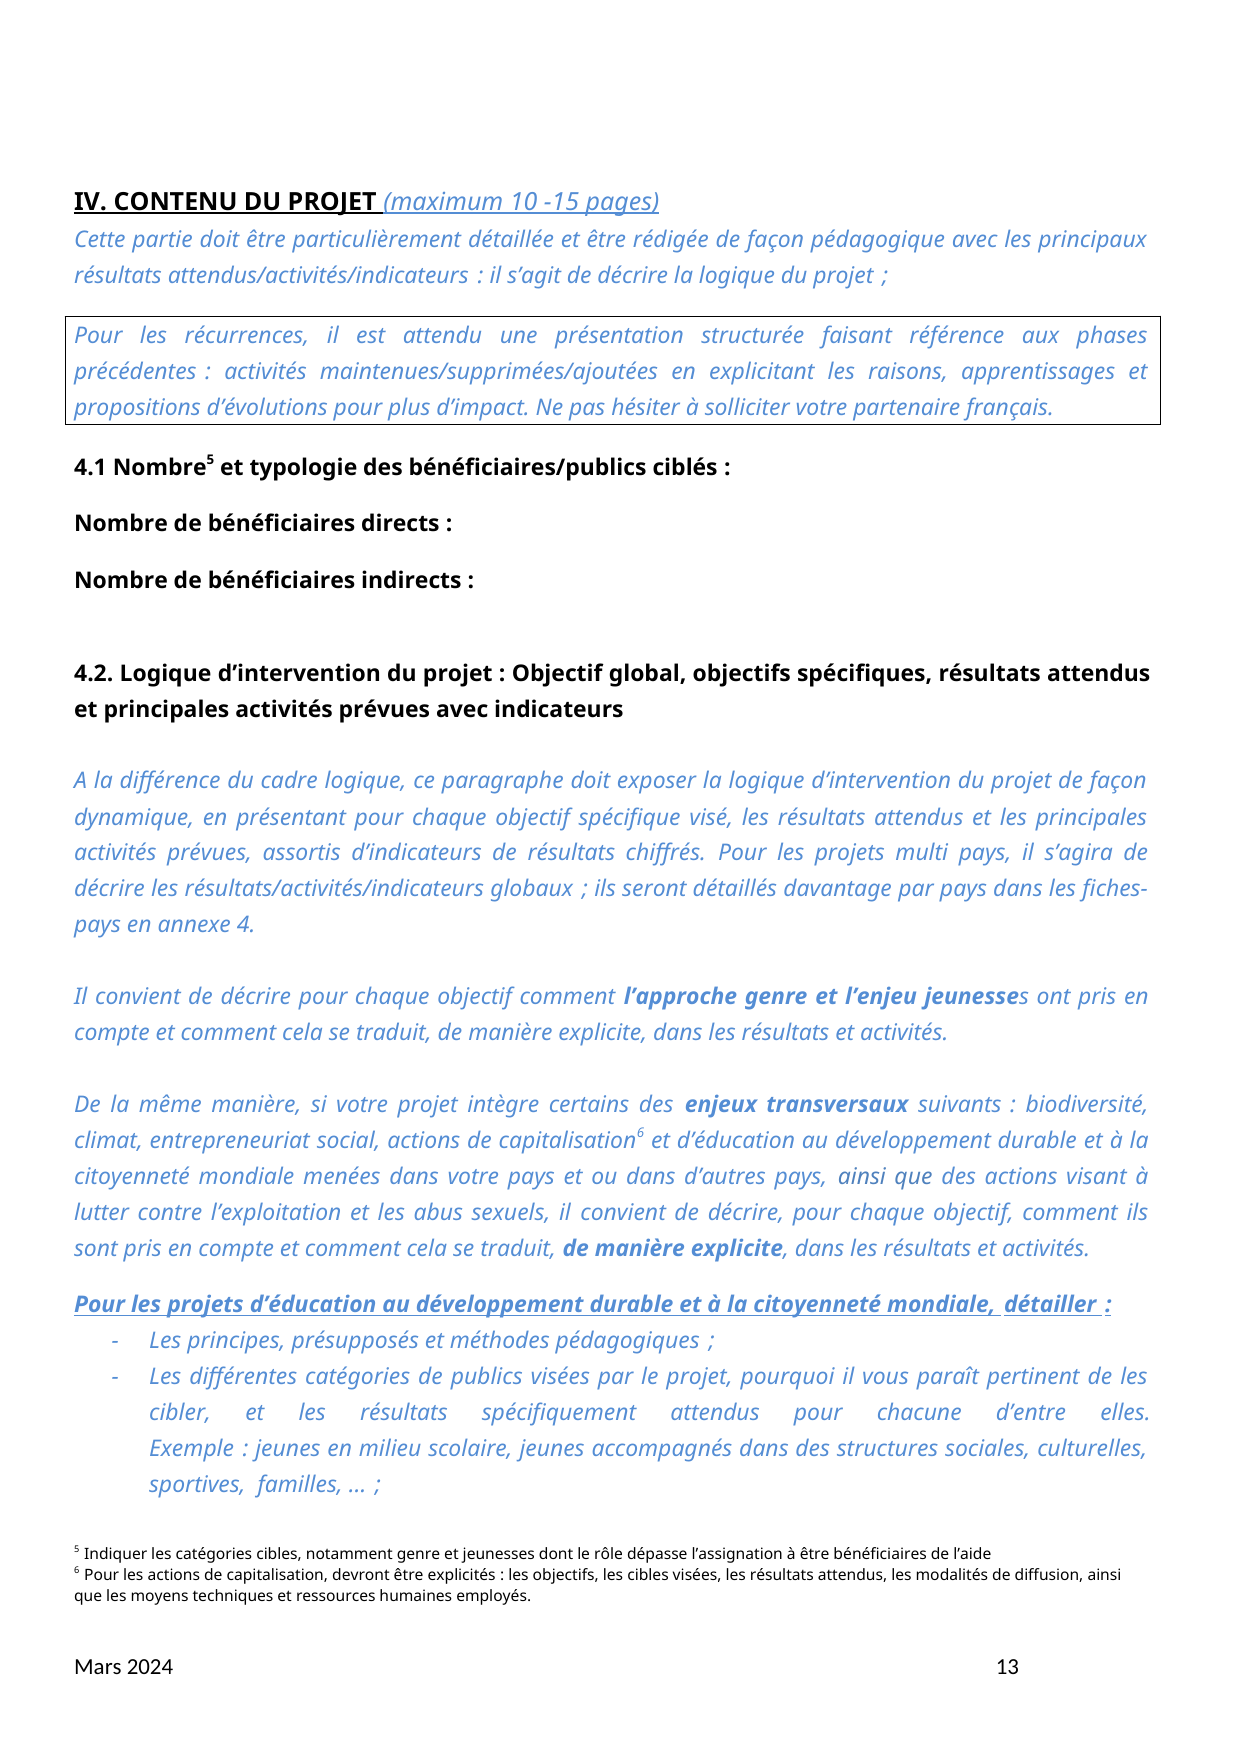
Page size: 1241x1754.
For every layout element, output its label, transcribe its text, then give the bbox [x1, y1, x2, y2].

list Les différentes catégories de publics visées par le projet, pourquoi il vous paraît pertinent de les cibler, et les résultats spécifiquement attendus pour chacune d’entre elles. Exemple : jeunes en milieu scolaire, jeunes accompagnés dans des structures sociales, culturelles, sportives, familles, … ; [111, 1360, 1152, 1499]
text Pour les projets d’éducation au développement durable et à la citoyenneté mondiale, détailler : [74, 1288, 1152, 1320]
text Cette partie doit être particulièrement détaillée et être rédigée de façon pédagogique avec les principaux résultats attendus/activités/indicateurs : il s’agit de décrire la logique du projet ; [74, 223, 1152, 290]
text 4.1 Nombre et typologie des bénéficiaires/publics ciblés : [74, 450, 1152, 482]
list Les principes, présupposés et méthodes pédagogiques ; [111, 1324, 1152, 1356]
text Nombre de bénéficiaires directs : [74, 507, 1152, 538]
text Pour les récurrences, il est attendu une présentation structurée faisant référence aux phases précédentes : activités maintenues/supprimées/ajoutées en explicitant les raisons, apprentissages et propositions d’évolutions pour plus d’impact. Ne pas hésiter à solliciter votre partenaire français. [66, 317, 1160, 424]
text Il convient de décrire pour chaque objectif comment l’approche genre et l’enjeu jeunesses ont pris en compte et comment cela se traduit, de manière explicite, dans les résultats et activités. [74, 980, 1152, 1047]
list IV. CONTENU DU PROJET (maximum 10 -15 pages) [74, 184, 1152, 218]
text Nombre de bénéficiaires indirects : [74, 564, 1152, 595]
text De la même manière, si votre projet intègre certains des enjeux transversaux suivants : biodiversité, climat, entrepreneuriat social, actions de capitalisation et d’éducation au développement durable et à la citoyenneté mondiale menées dans votre pays et ou dans d’autres pays, ainsi que des actions visant à lutter contre l’exploitation et les abus sexuels, il convient de décrire, pour chaque objectif, comment ils sont pris en compte et comment cela se traduit, de manière explicite, dans les résultats et activités. [74, 1088, 1152, 1263]
text A la différence du cadre logique, ce paragraphe doit exposer la logique d’intervention du projet de façon dynamique, en présentant pour chaque objectif spécifique visé, les résultats attendus et les principales activités prévues, assortis d’indicateurs de résultats chiffrés. Pour les projets multi pays, il s’agira de décrire les résultats/activités/indicateurs globaux ; ils seront détaillés davantage par pays dans les fiches-pays en annexe 4. [74, 764, 1152, 939]
text 4.2. Logique d’intervention du projet : Objectif global, objectifs spécifiques, résultats attendus et principales activités prévues avec indicateurs [74, 657, 1152, 724]
